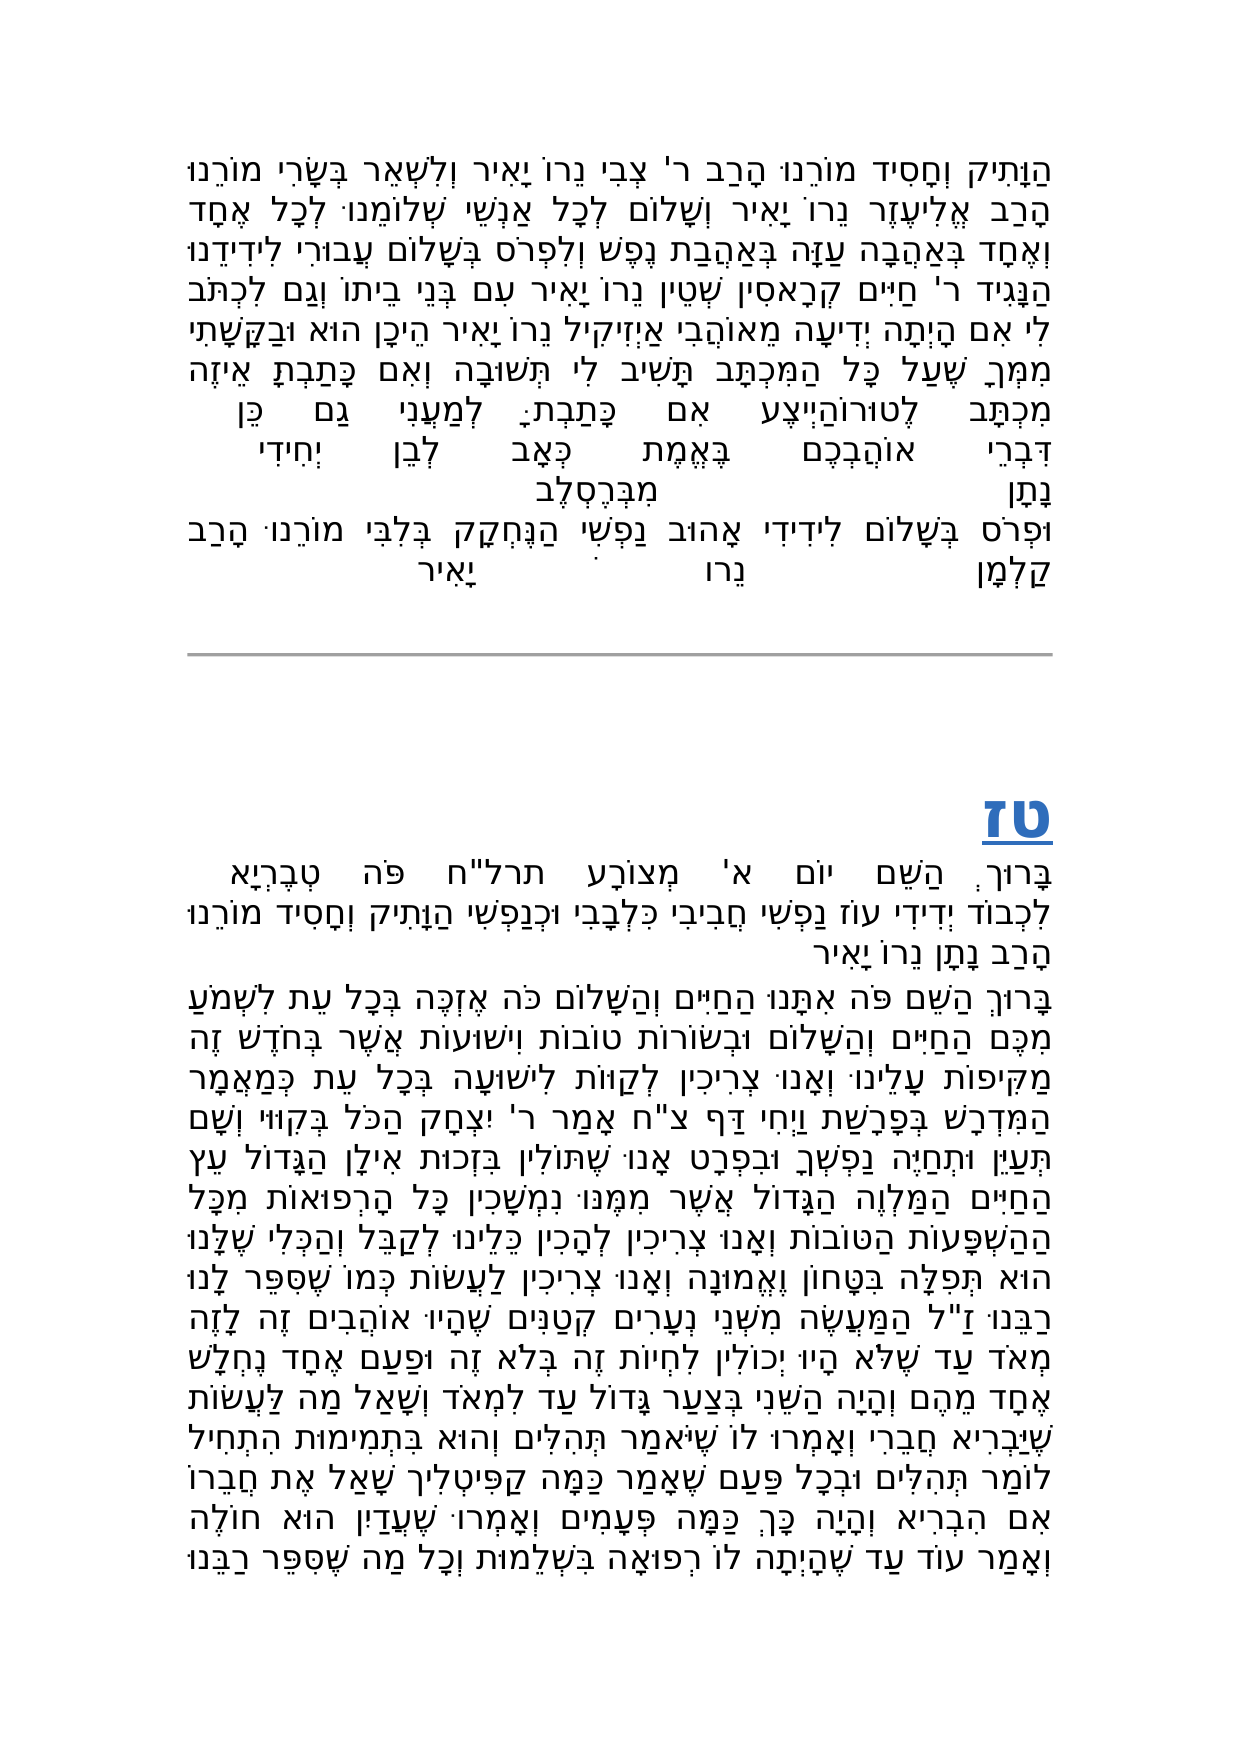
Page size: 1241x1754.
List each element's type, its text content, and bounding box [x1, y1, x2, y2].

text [187, 150, 1053, 619]
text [187, 978, 1053, 1578]
text טז בָּרוּךְ הַשֵּׁם יוֹם א' מְצוֹרָע תרל"ח פֹּה טְבֶרְיָא לִכְבוֹד יְדִידִי עוֹז נַפְשִׁי חֲבִיבִי כִּלְבָבִי וּכְנַפְשִׁי הַוָּתִיק וְחָסִיד מוֹרֵנוּ הָרַב נָתָן נֵרוֹ יָאִיר [187, 776, 1053, 973]
